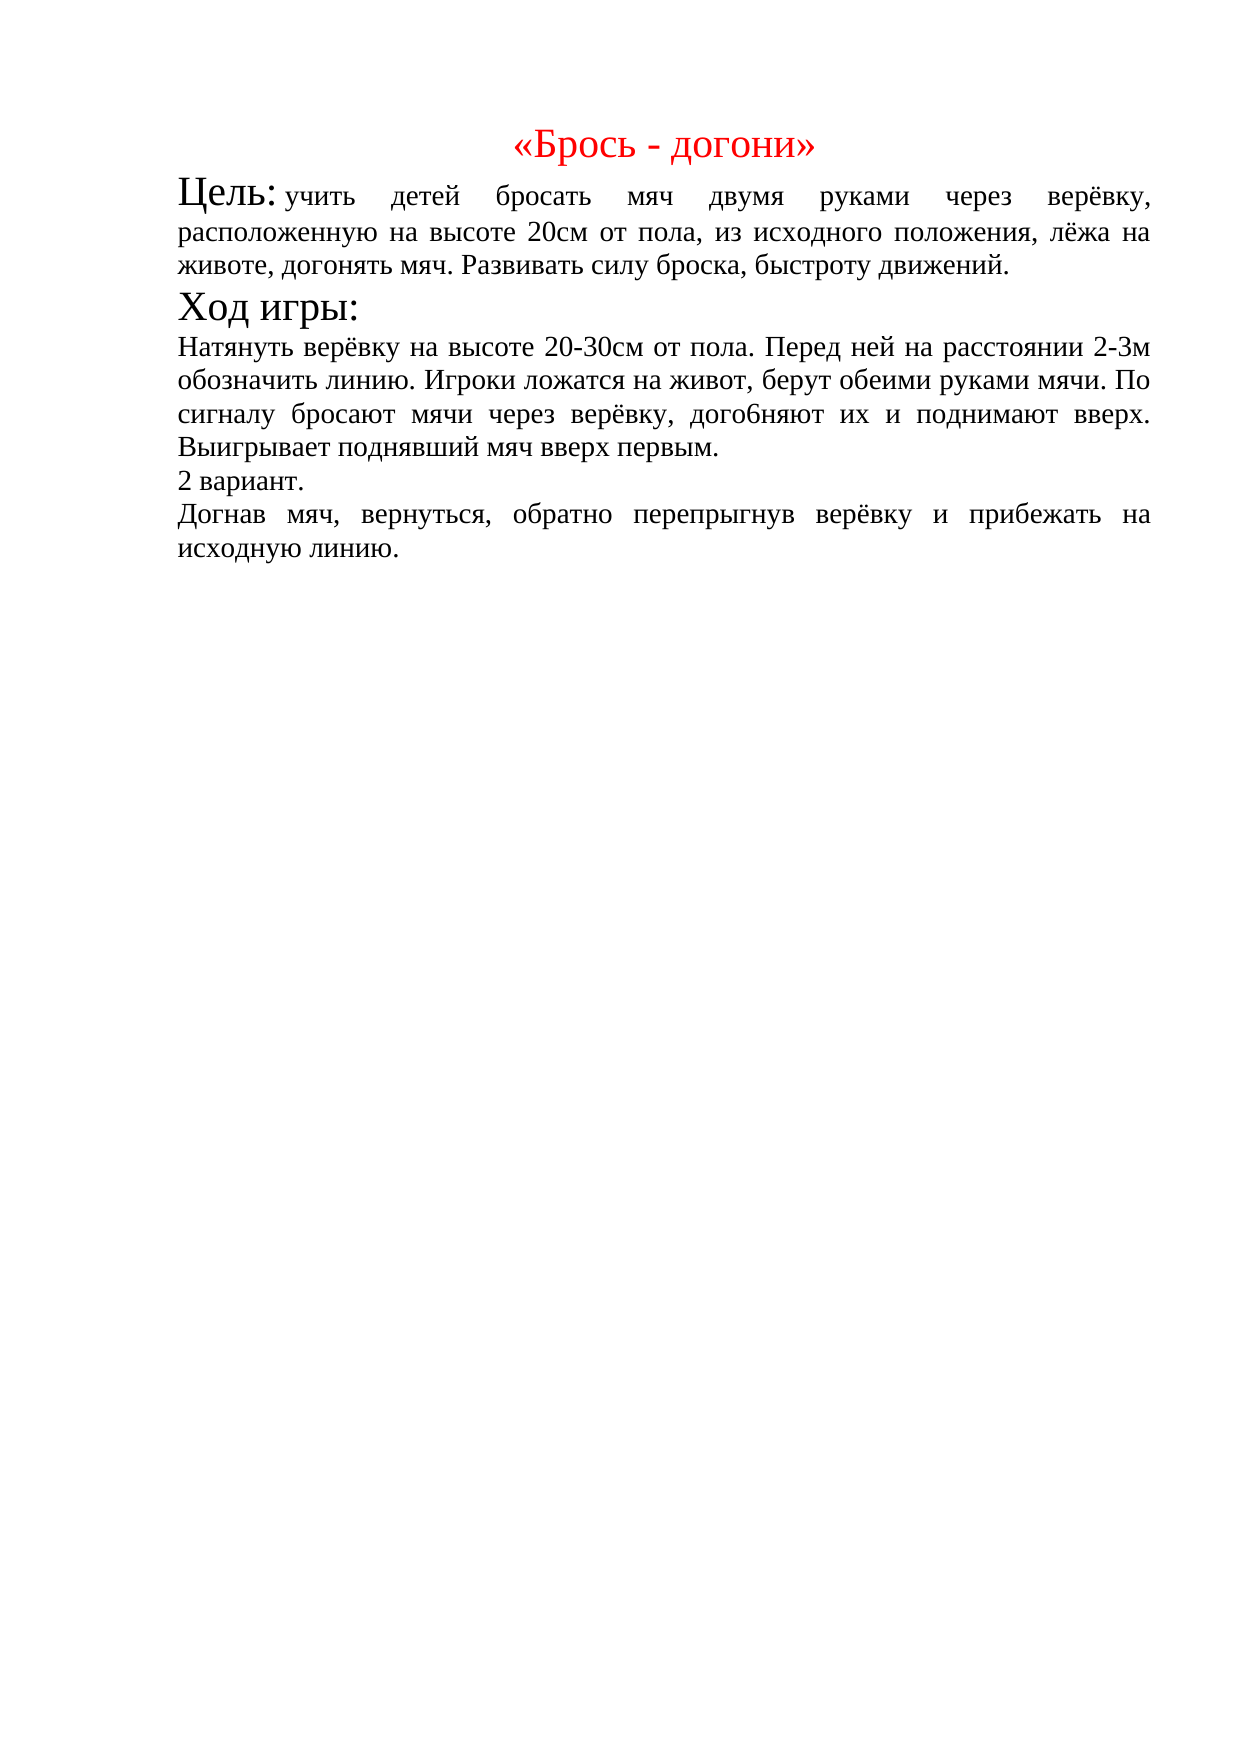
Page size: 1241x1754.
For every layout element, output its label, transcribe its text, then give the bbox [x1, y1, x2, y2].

text Натянуть верёвку на высоте 20-30см от пола. Перед ней на расстоянии 2-3м обозначить линию. Игроки ложатся на живот, берут обеими руками мячи. По сигналу бросают мячи через верёвку, дого6няют их и поднимают вверх. Выигрывает поднявший мяч вверх первым. [177, 329, 1152, 463]
text «Брось - догони» [177, 118, 1152, 166]
text Догнав мяч, вернуться, обратно перепрыгнув верёвку и прибежать на исходную линию. [177, 497, 1152, 564]
text Ход игры: [177, 281, 1152, 329]
text 2 вариант. [177, 463, 1152, 497]
text Цель: учить детей бросать мяч двумя руками через верёвку, расположенную на высоте 20см от пола, из исходного положения, лёжа на животе, догонять мяч. Развивать силу броска, быстроту движений. [177, 166, 1152, 281]
